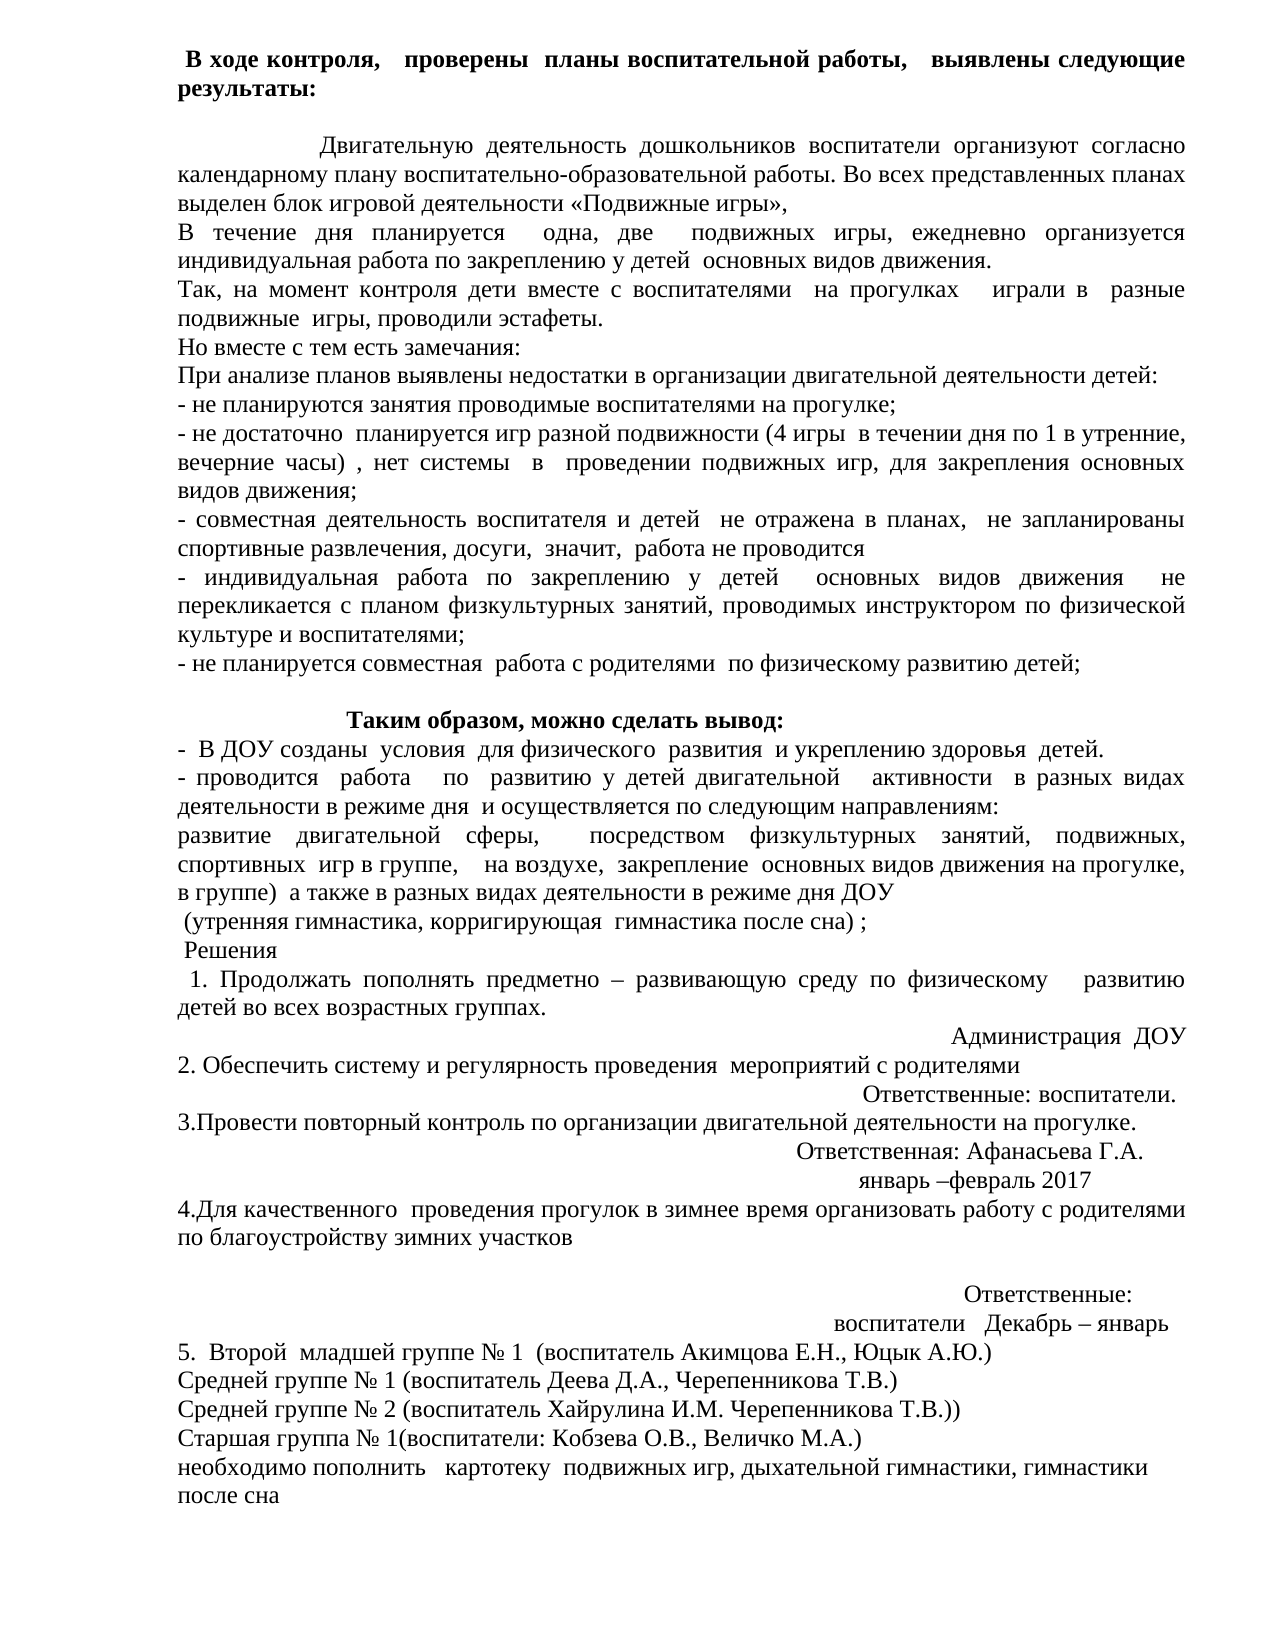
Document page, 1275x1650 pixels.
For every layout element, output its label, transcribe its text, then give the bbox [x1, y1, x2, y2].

text 1. Продолжать пополнять предметно – развивающую среду по физическому развитию детей во всех возрастных группах. [177, 964, 1186, 1021]
text - не планируются занятия проводимые воспитателями на прогулке; [177, 389, 1186, 418]
text - совместная деятельность воспитателя и детей не отражена в планах, не запланированы спортивные развлечения, досуги, значит, работа не проводится [177, 504, 1186, 562]
text воспитатели Декабрь – январь [177, 1308, 1186, 1337]
text 5. Второй младшей группе № 1 (воспитатель Акимцова Е.Н., Юцык А.Ю.) [177, 1337, 1186, 1365]
text Администрация ДОУ [177, 1021, 1186, 1050]
text Таким образом, можно сделать вывод: [177, 705, 1186, 734]
text 4.Для качественного проведения прогулок в зимнее время организовать работу с родителями по благоустройству зимних участков [177, 1194, 1186, 1251]
text январь –февраль 2017 [177, 1165, 1186, 1194]
text - проводится работа по развитию у детей двигательной активности в разных видах деятельности в режиме дня и осуществляется по следующим направлениям: [177, 762, 1186, 820]
text - В ДОУ созданы условия для физического развития и укреплению здоровья детей. [177, 734, 1186, 762]
text необходимо пополнить картотеку подвижных игр, дыхательной гимнастики, гимнастики после сна [177, 1452, 1186, 1509]
text В течение дня планируется одна, две подвижных игры, ежедневно организуется индивидуальная работа по закреплению у детей основных видов движения. [177, 217, 1186, 274]
text развитие двигательной сферы, посредством физкультурных занятий, подвижных, спортивных игр в группе, на воздухе, закрепление основных видов движения на прогулке, в группе) а также в разных видах деятельности в режиме дня ДОУ [177, 820, 1186, 906]
text 2. Обеспечить систему и регулярность проведения мероприятий с родителями [177, 1050, 1186, 1079]
text В ходе контроля, проверены планы воспитательной работы, выявлены следующие результаты: [177, 44, 1186, 102]
text При анализе планов выявлены недостатки в организации двигательной деятельности детей: [177, 361, 1186, 389]
text Решения [177, 935, 1186, 964]
text - не планируется совместная работа с родителями по физическому развитию детей; [177, 648, 1186, 677]
text - индивидуальная работа по закреплению у детей основных видов движения не перекликается с планом физкультурных занятий, проводимых инструктором по физической культуре и воспитателями; [177, 562, 1186, 648]
text (утренняя гимнастика, корригирующая гимнастика после сна) ; [177, 906, 1186, 935]
text Ответственная: Афанасьева Г.А. [177, 1136, 1186, 1165]
text Старшая группа № 1(воспитатели: Кобзева О.В., Величко М.А.) [177, 1423, 1186, 1452]
text Средней группе № 1 (воспитатель Деева Д.А., Черепенникова Т.В.) [177, 1365, 1186, 1394]
text Ответственные: воспитатели. 3.Провести повторный контроль по организации двигательной деятельности на прогулке. [177, 1079, 1186, 1136]
text Но вместе с тем есть замечания: [177, 332, 1186, 361]
text Ответственные: [177, 1279, 1186, 1308]
text - не достаточно планируется игр разной подвижности (4 игры в течении дня по 1 в утренние, вечерние часы) , нет системы в проведении подвижных игр, для закрепления основных видов движения; [177, 418, 1186, 504]
text Средней группе № 2 (воспитатель Хайрулина И.М. Черепенникова Т.В.)) [177, 1394, 1186, 1423]
text Так, на момент контроля дети вместе с воспитателями на прогулках играли в разные подвижные игры, проводили эстафеты. [177, 274, 1186, 332]
text Двигательную деятельность дошкольников воспитатели организуют согласно календарному плану воспитательно-образовательной работы. Во всех представленных планах выделен блок игровой деятельности «Подвижные игры», [177, 131, 1186, 217]
